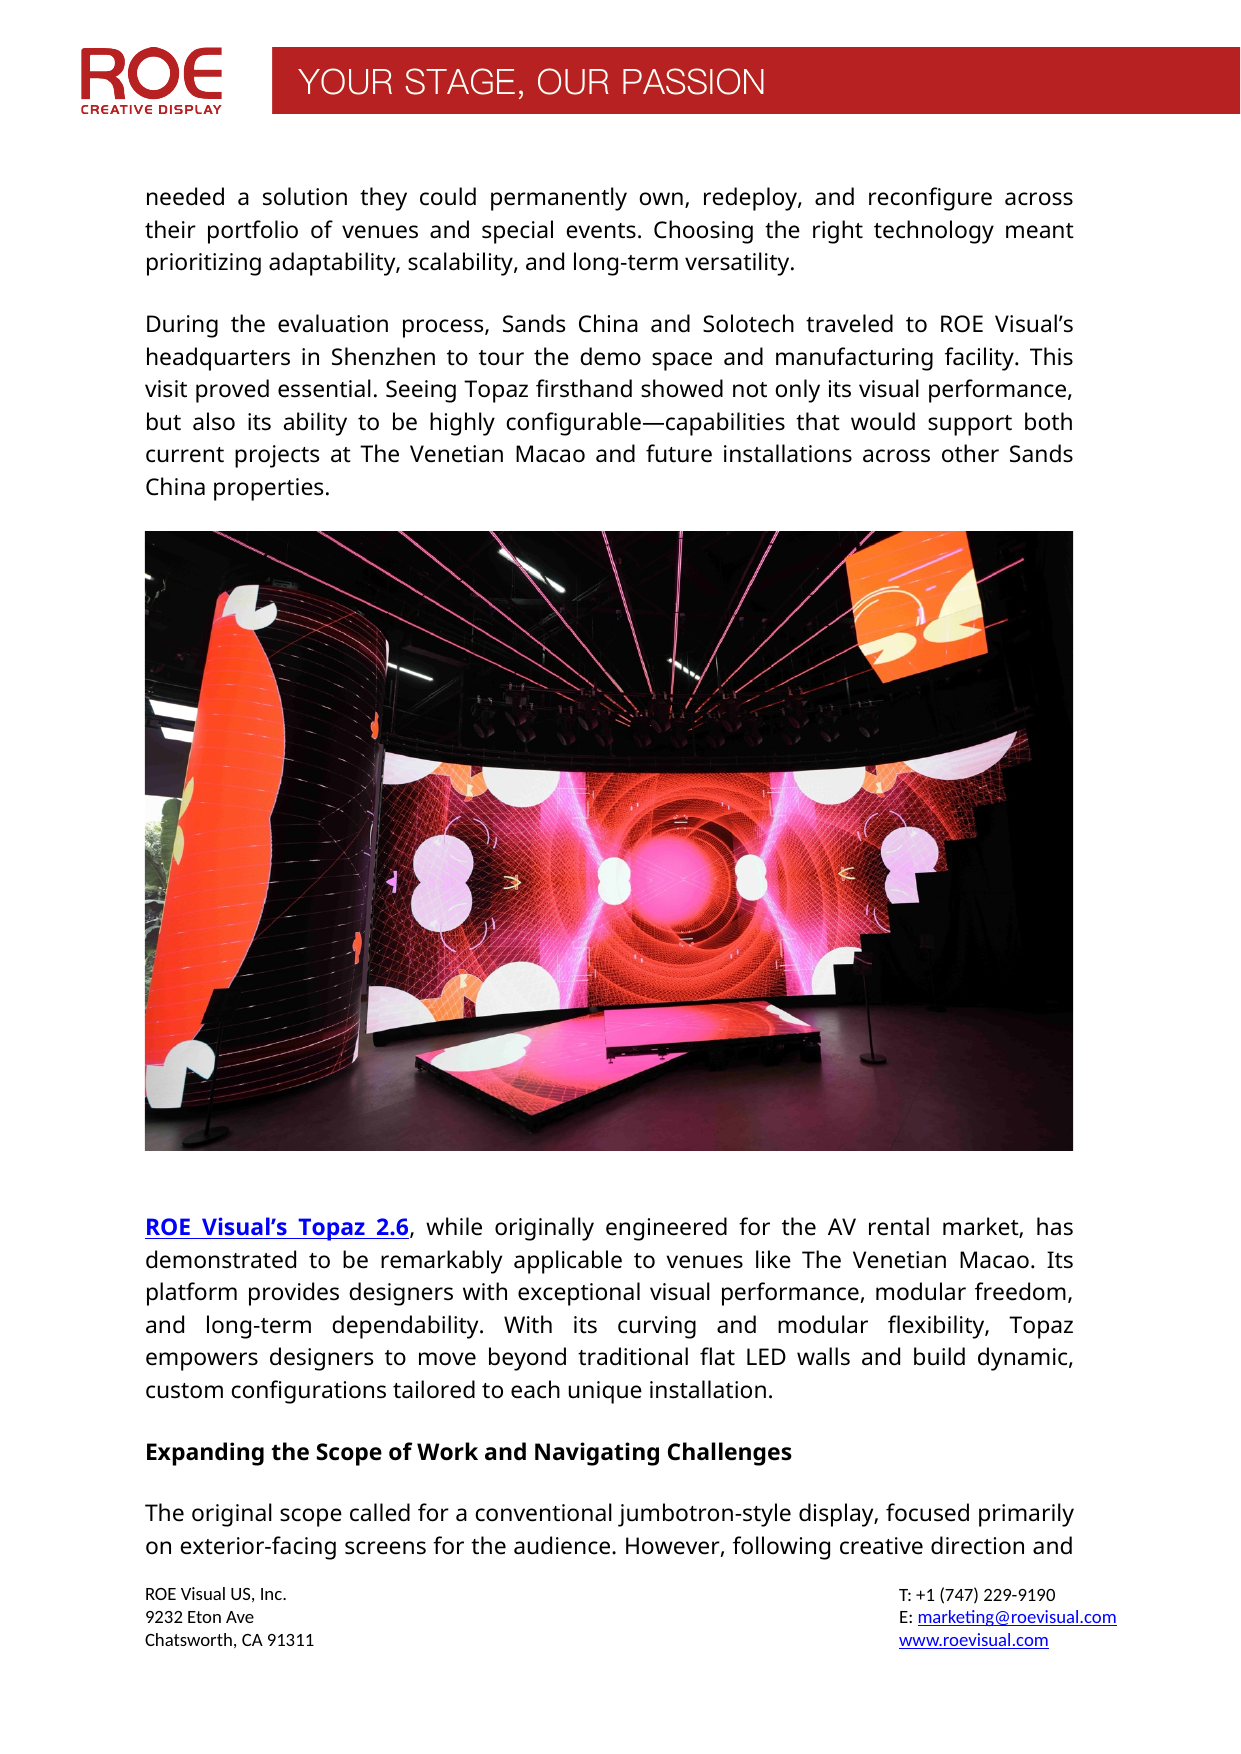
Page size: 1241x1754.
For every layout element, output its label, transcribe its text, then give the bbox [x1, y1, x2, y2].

text During the evaluation process, Sands China and Solotech traveled to ROE Visual’s headquarters in Shenzhen to tour the demo space and manufacturing facility. This visit proved essential. Seeing Topaz firsthand showed not only its visual performance, but also its ability to be highly configurable—capabilities that would support both current projects at The Venetian Macao and future installations across other Sands China properties. [145, 307, 1075, 502]
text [145, 1497, 1075, 1562]
text ROE Visual’s Topaz 2.6, while originally engineered for the AV rental market, has demonstrated to be remarkably applicable to venues like The Venetian Macao. Its platform provides designers with exceptional visual performance, modular freedom, and long-term dependability. With its curving and modular flexibility, Topaz empowers designers to move beyond traditional flat LED walls and build dynamic, custom configurations tailored to each unique installation. [145, 1211, 1075, 1406]
text Expanding the Scope of Work and Navigating Challenges [145, 1435, 1075, 1467]
picture [144, 531, 1074, 1151]
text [145, 181, 1075, 278]
picture [81, 47, 1241, 114]
